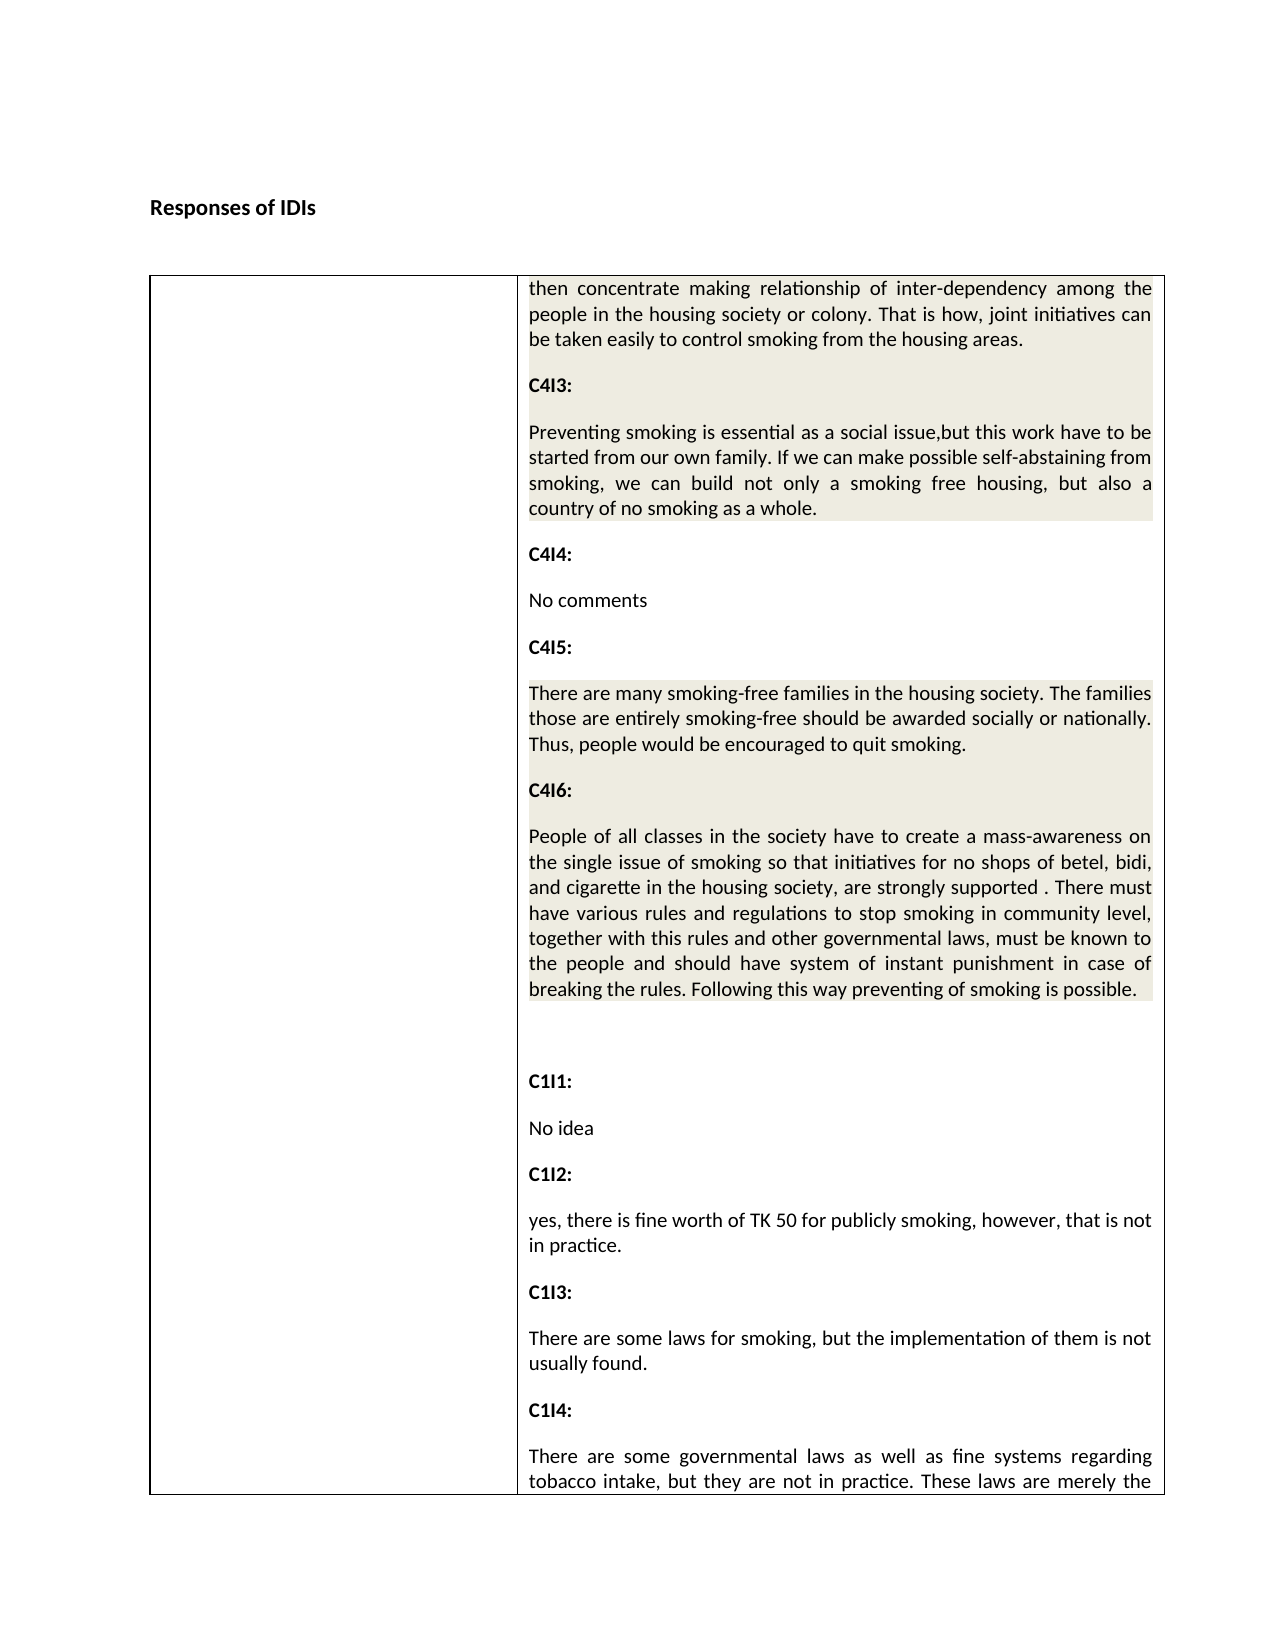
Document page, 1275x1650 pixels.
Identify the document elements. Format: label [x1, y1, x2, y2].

table_cell [151, 276, 517, 1494]
table_cell [518, 276, 1164, 1494]
